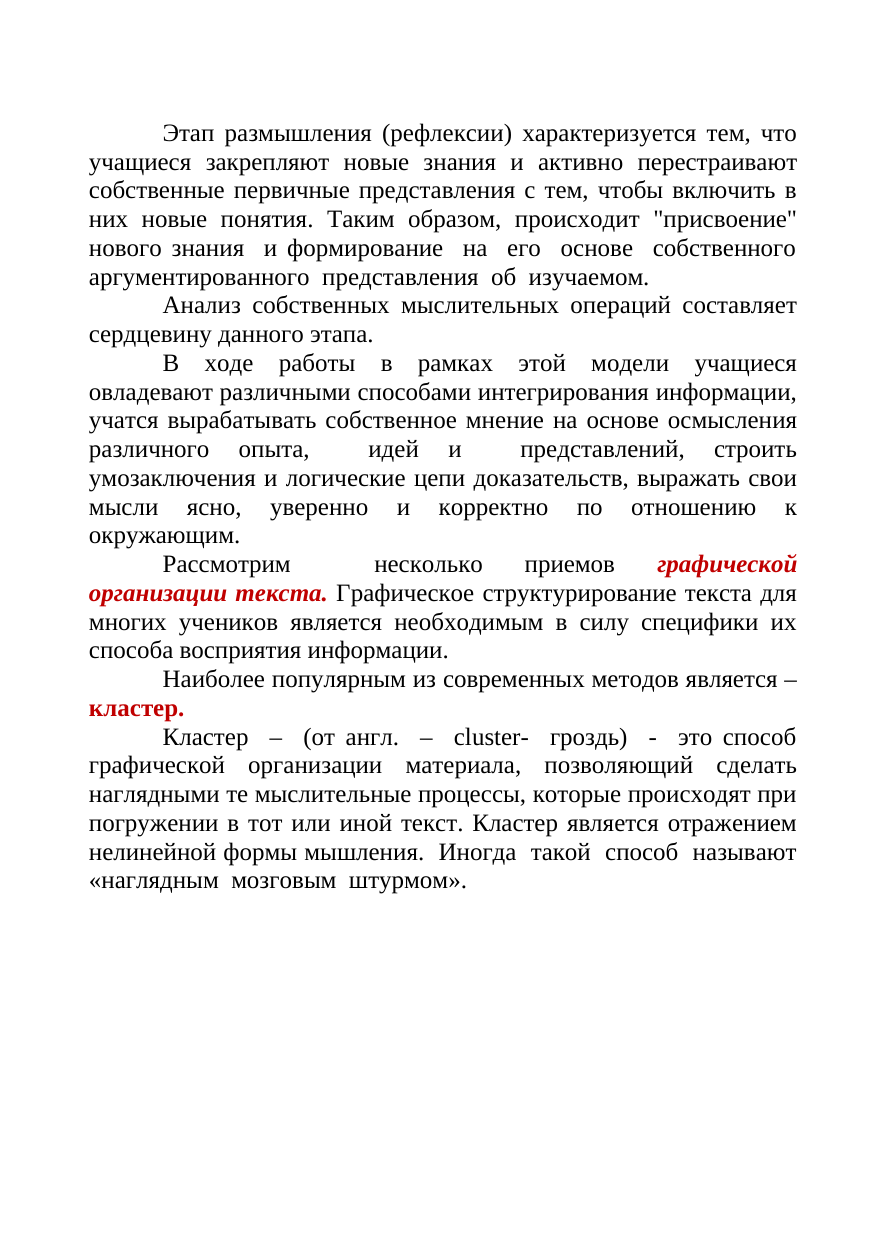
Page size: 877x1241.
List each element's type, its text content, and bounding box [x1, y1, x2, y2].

text Рассмотрим несколько приемов графической организации текста. Графическое структурирование текста для многих учеников является необходимым в силу специфики их способа восприятия информации. [89, 549, 797, 664]
text Этап размышления (рефлексии) характеризуется тем, что учащиеся закрепляют новые знания и активно перестраивают собственные первичные представления с тем, чтобы включить в них новые понятия. Таким образом, происходит "присвоение" нового знания и формирование на его основе собственного аргументированного представления об изучаемом. [89, 118, 797, 291]
text Наиболее популярным из современных методов является – кластер. [89, 664, 797, 722]
text Кластер – (от англ. – cluster- гроздь) - это способ графической организации материала, позволяющий сделать наглядными те мыслительные процессы, которые происходят при погружении в тот или иной текст. Кластер является отражением нелинейной формы мышления. Иногда такой способ называют «наглядным мозговым штурмом». [89, 722, 797, 894]
text В ходе работы в рамках этой модели учащиеся овладевают различными способами интегрирования информации, учатся вырабатывать собственное мнение на основе осмысления различного опыта, идей и представлений, строить умозаключения и логические цепи доказательств, выражать свои мысли ясно, уверенно и корректно по отношению к окружающим. [89, 348, 797, 549]
text Анализ собственных мыслительных операций составляет сердцевину данного этапа. [89, 291, 797, 348]
